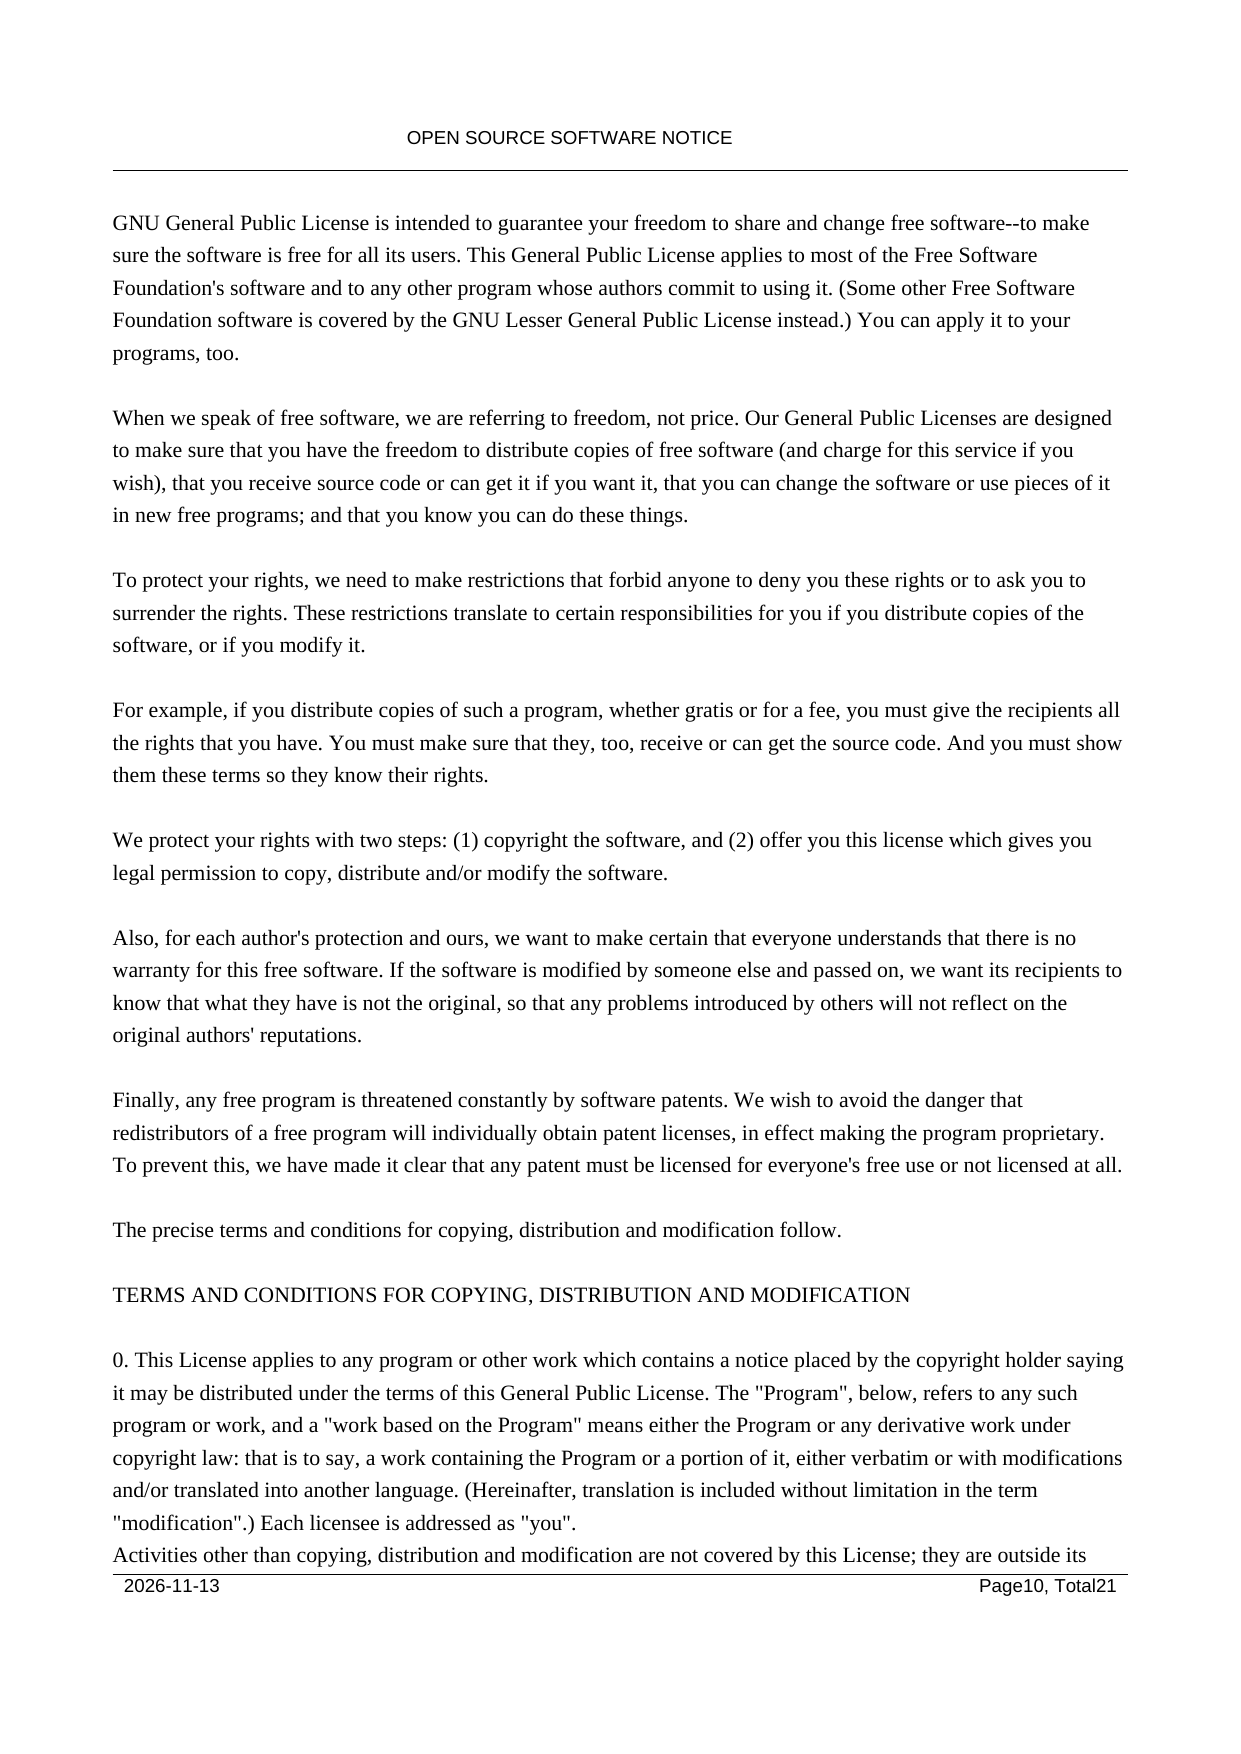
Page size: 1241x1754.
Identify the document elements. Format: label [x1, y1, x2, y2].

text [112, 206, 1128, 1571]
